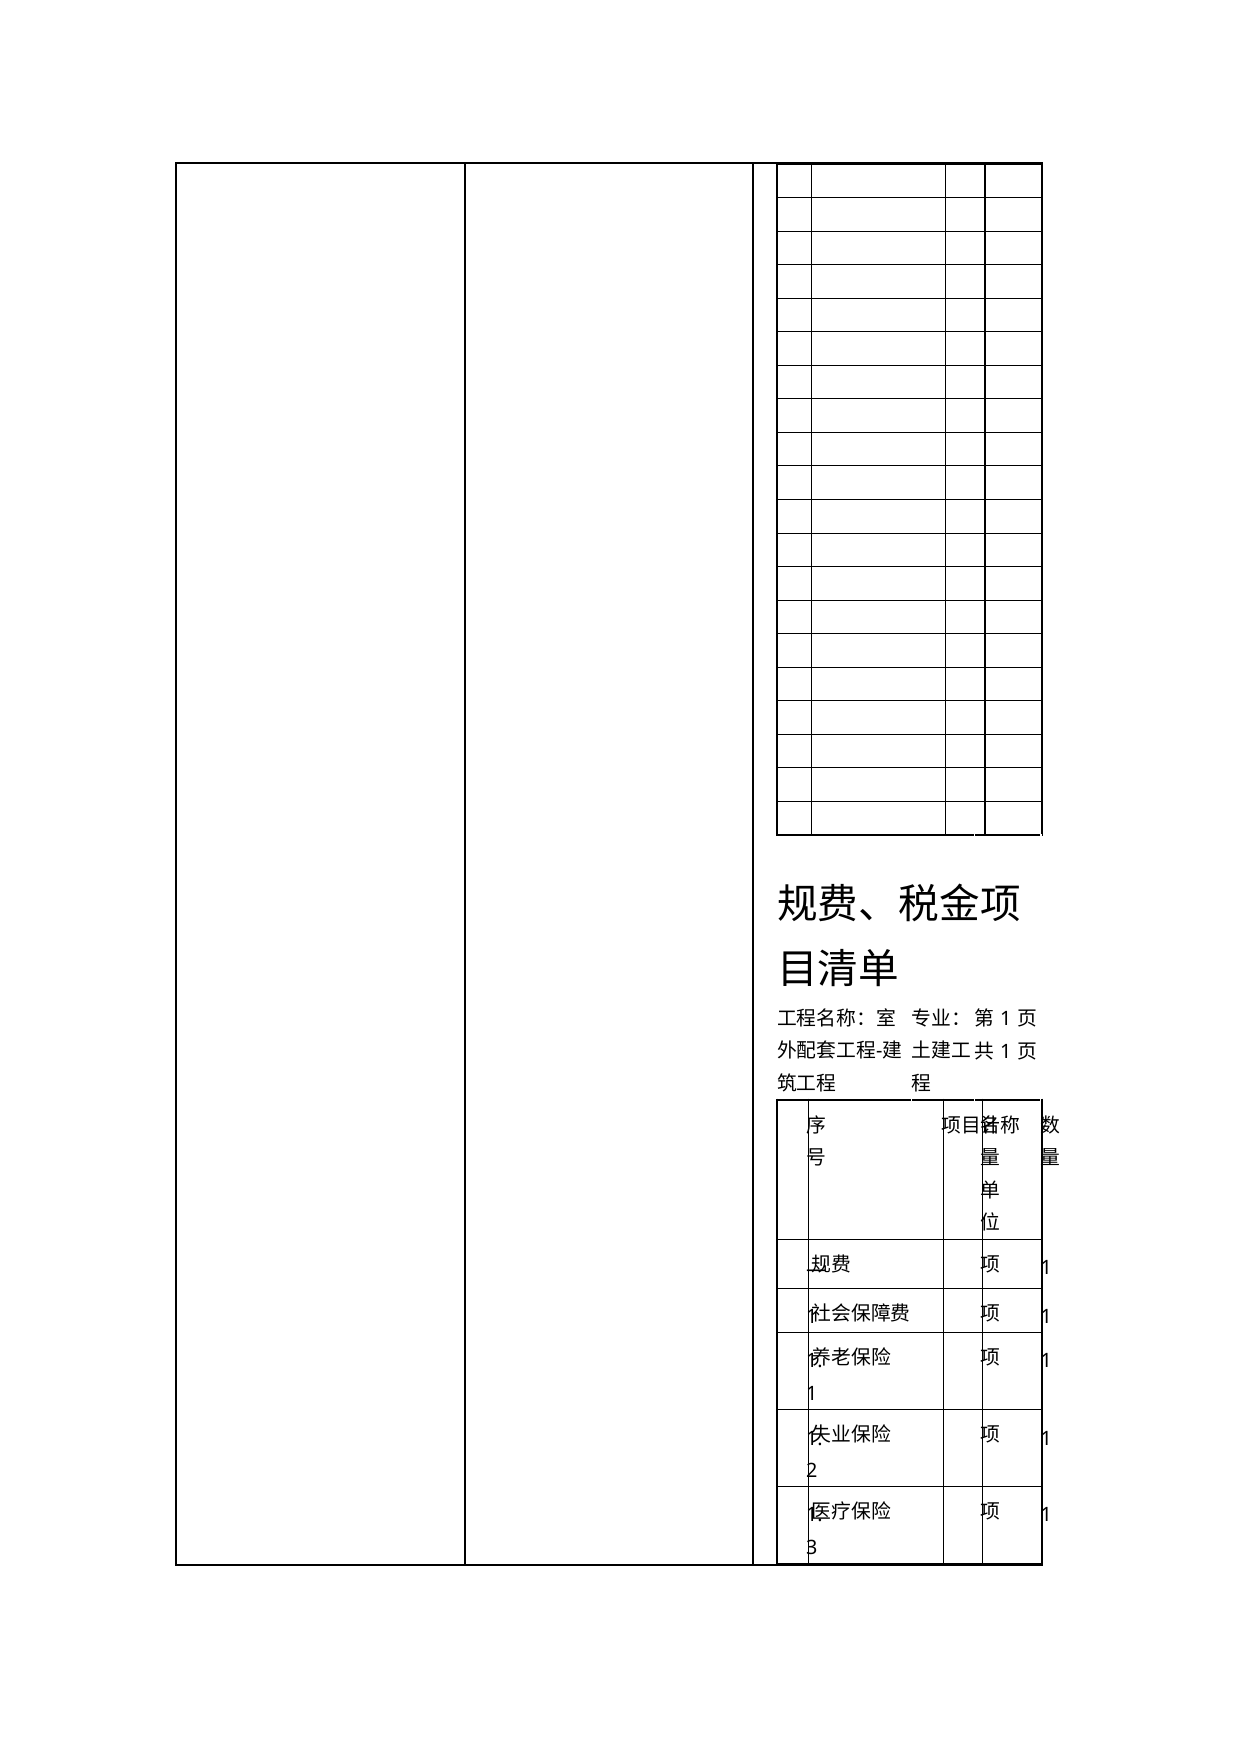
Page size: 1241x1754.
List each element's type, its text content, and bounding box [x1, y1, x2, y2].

table_cell [466, 164, 752, 1564]
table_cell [754, 164, 1041, 1564]
table_cell 1 [177, 164, 464, 1564]
